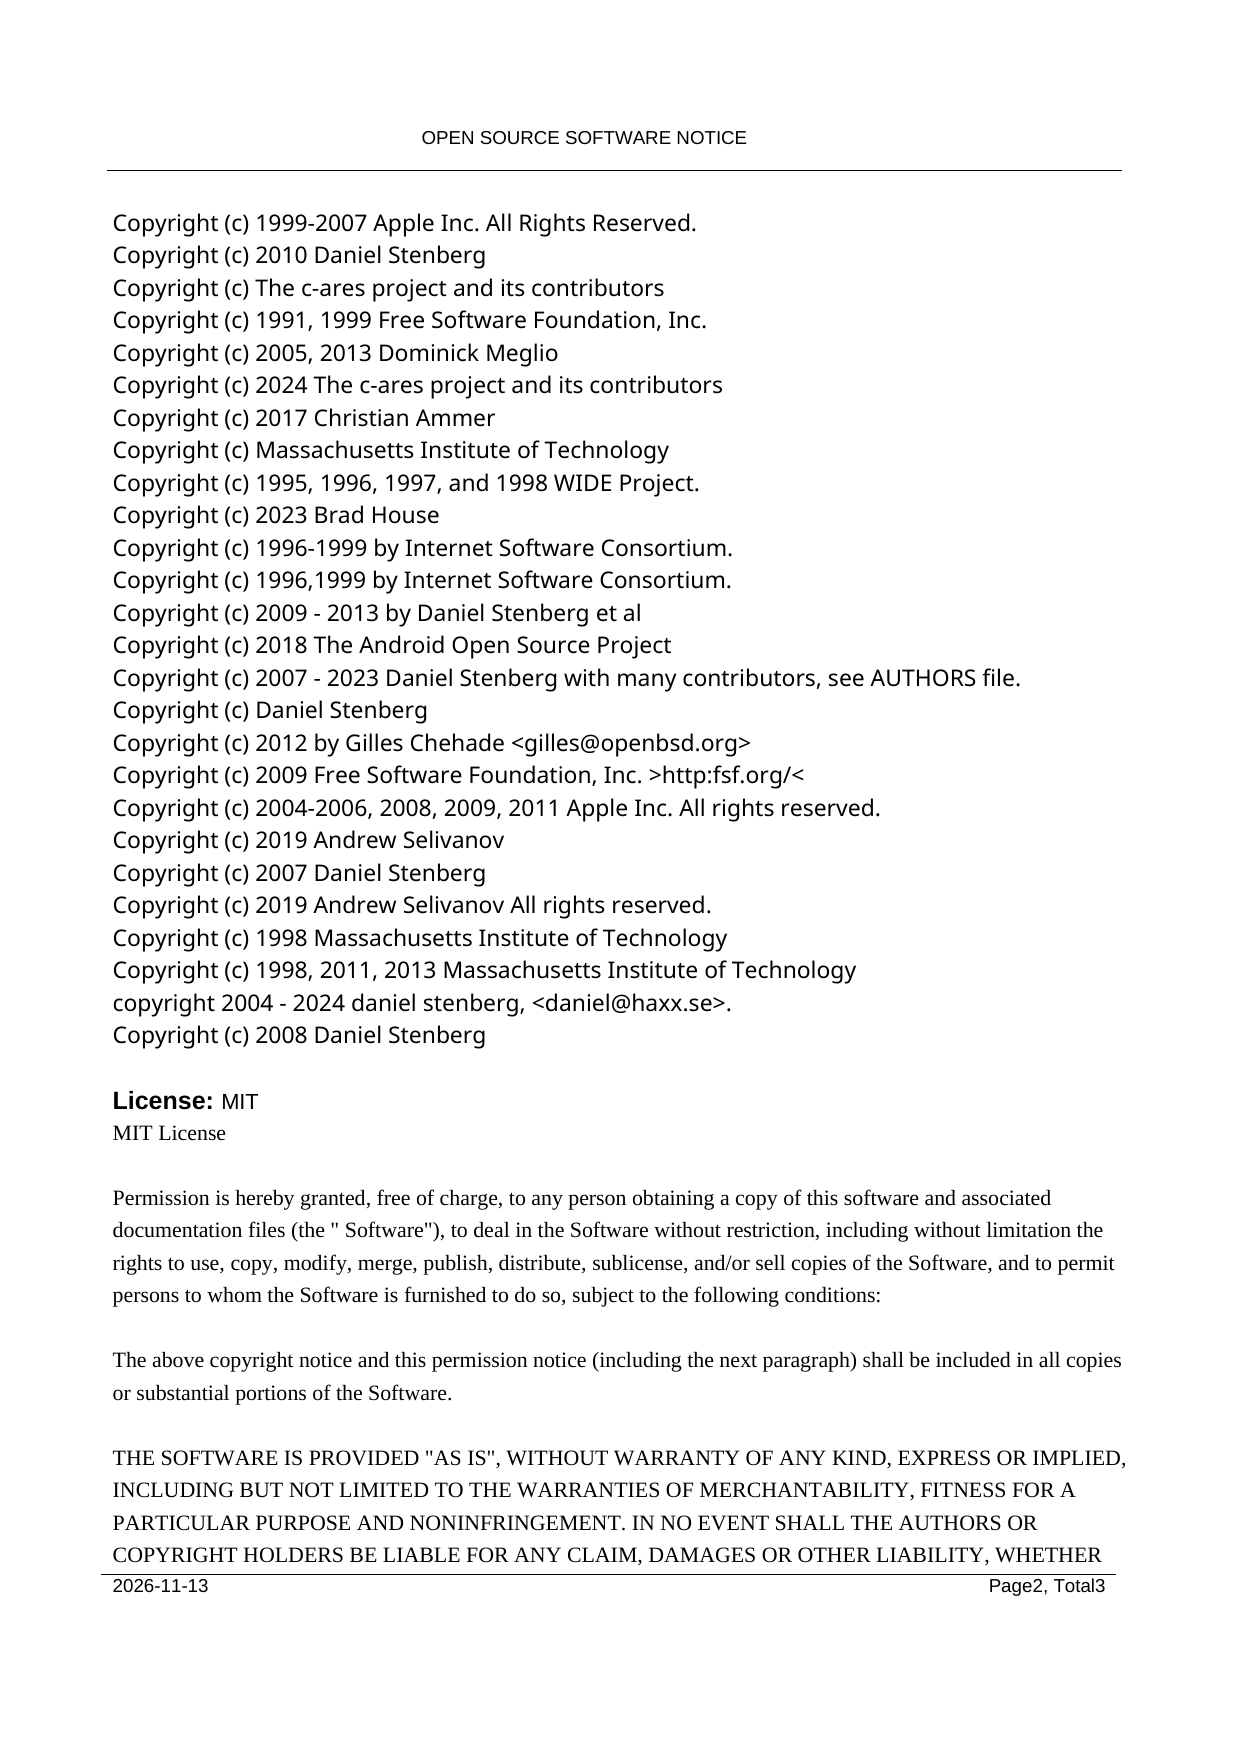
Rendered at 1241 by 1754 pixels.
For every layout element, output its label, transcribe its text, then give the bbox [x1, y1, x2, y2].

text License: MIT [112, 1084, 1128, 1116]
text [112, 206, 1128, 1084]
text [112, 1116, 1128, 1571]
